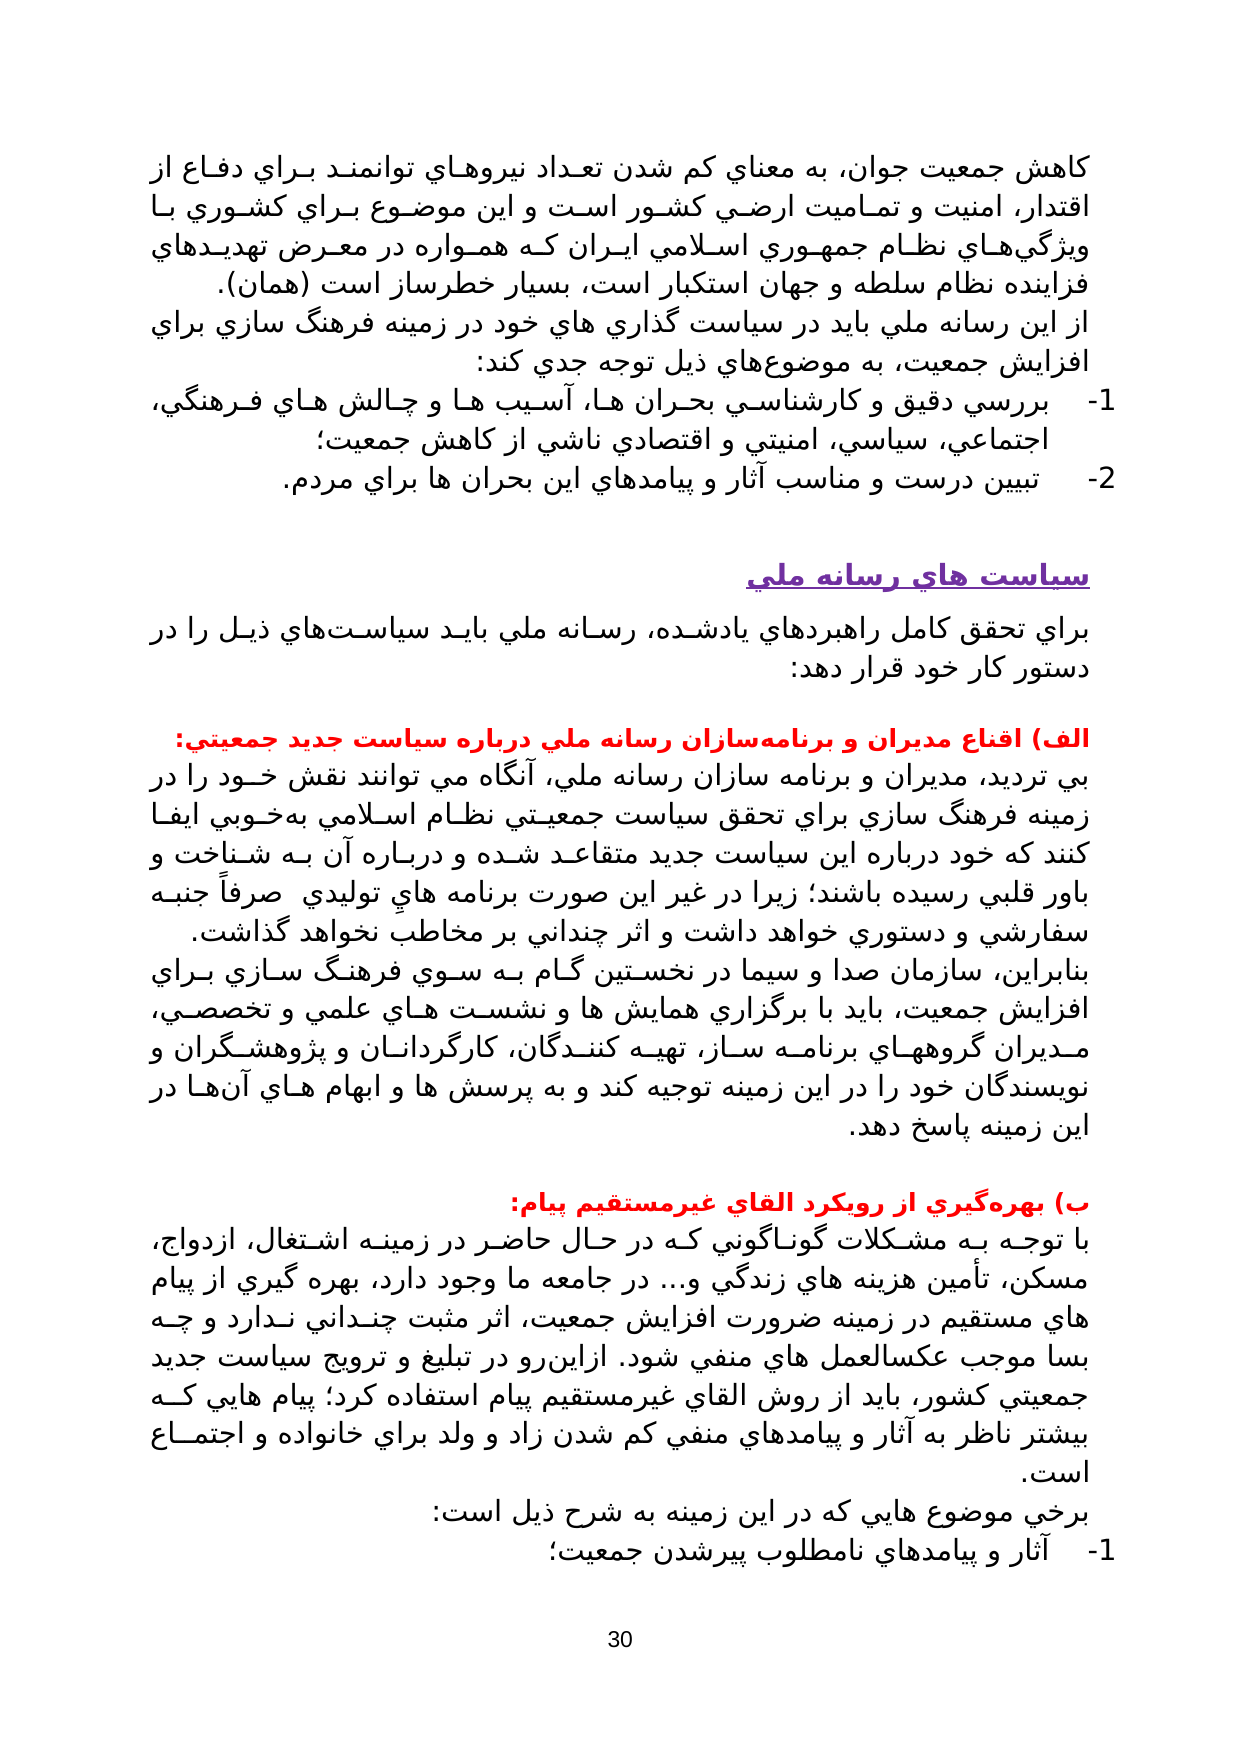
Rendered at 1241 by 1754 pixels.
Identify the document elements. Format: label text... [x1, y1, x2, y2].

list تبيين درست و مناسب آثار و پيامدهاي اين بحران ها براي مردم. [150, 462, 1087, 496]
list بنابراين، سازمان صدا و سيما در نخستين گام به سوي فرهنگ سازي براي افزايش جمعيت، بايد با برگزاري همايش ها و نشست هاي علمي و تخصصي، مديران گروه‏هاي برنامه ساز، تهيه کنندگان، کارگردانان و پژوهشگران و نويسندگان خود را در اين زمينه توجيه کند و به پرسش ها و ابهام هاي آن‌ها در اين زمينه پاسخ دهد. [150, 953, 1090, 1143]
list از این رسانه ملي بايد در سياست گذاري هاي خود در زمينه فرهنگ سازي براي افزايش جمعيت، به موضوع‌هاي ذيل توجه جدي کند: [150, 306, 1090, 379]
list ب) بهره‌گيري از رويکرد القاي غيرمستقيم پيام: [150, 1188, 1090, 1218]
list الف) اقناع مديران و برنامه‌سازان رسانه ملي درباره سياست جديد جمعيتي: [150, 724, 1090, 754]
list بي ترديد، مديران و برنامه سازان رسانه ملي، آنگاه مي توانند نقش خود را در زمينه فرهنگ سازي براي تحقق سياست جمعيتي نظام اسلامي به‌خوبي ايفا کنند که خود درباره اين سياست جديد متقاعد شده و درباره آن به شناخت و باور قلبي رسيده باشند؛ زيرا در غير اين صورت برنامه هايِ توليدي صرفاً جنبه سفارشي و دستوري خواهد داشت و اثر چنداني بر مخاطب نخواهد گذاشت. [150, 758, 1090, 948]
list براي تحقق کامل راهبردهاي يادشده، رسانه ملي بايد سياست‌هاي ذيل را در دستور کار خود قرار دهد: [150, 612, 1090, 684]
text سياست ‌هاي رسانه ملي [150, 558, 1090, 592]
list کاهش جمعيت جوان، به معناي کم شدن تعداد نيروهاي توانمند براي دفاع از اقتدار، امنيت و تماميت ارضي کشور است و اين موضوع براي کشوري با ويژگي‌هاي نظام جمهوري اسلامي ايران که همواره در معرض تهديدهاي فزاينده نظام سلطه و جهان استکبار است، بسيار خطرساز است (همان). [150, 150, 1090, 301]
list بررسي دقيق و کارشناسي بحران ها، آسيب ها و چالش هاي فرهنگي، اجتماعي، سياسي، امنيتي و اقتصادي ناشي از کاهش جمعيت؛ [150, 384, 1087, 457]
list برخي موضوع هايي که در اين زمينه به شرح ذيل است: [150, 1495, 1090, 1529]
list آثار و پيامدهاي نامطلوب پيرشدن جمعيت؛ [150, 1534, 1087, 1568]
list با توجه به مشکلات گوناگوني که در حال حاضر در زمينه اشتغال، ازدواج، مسکن، تأمين هزينه هاي زندگي و... در جامعه ما وجود دارد، بهره گيري از پيام هاي مستقيم در زمينه ضرورت افزايش جمعيت، اثر مثبت چنداني ندارد و چه بسا موجب عکس‏العمل هاي منفي شود. ازاين‌رو در تبليغ و ترويج سياست جديد جمعيتي کشور، بايد از روش القاي غيرمستقيم پيام استفاده کرد؛ پيام هايي که بيشتر ناظر به آثار و پيامدهاي منفي کم شدن زاد و ولد براي خانواده و اجتماع است. [150, 1222, 1090, 1490]
